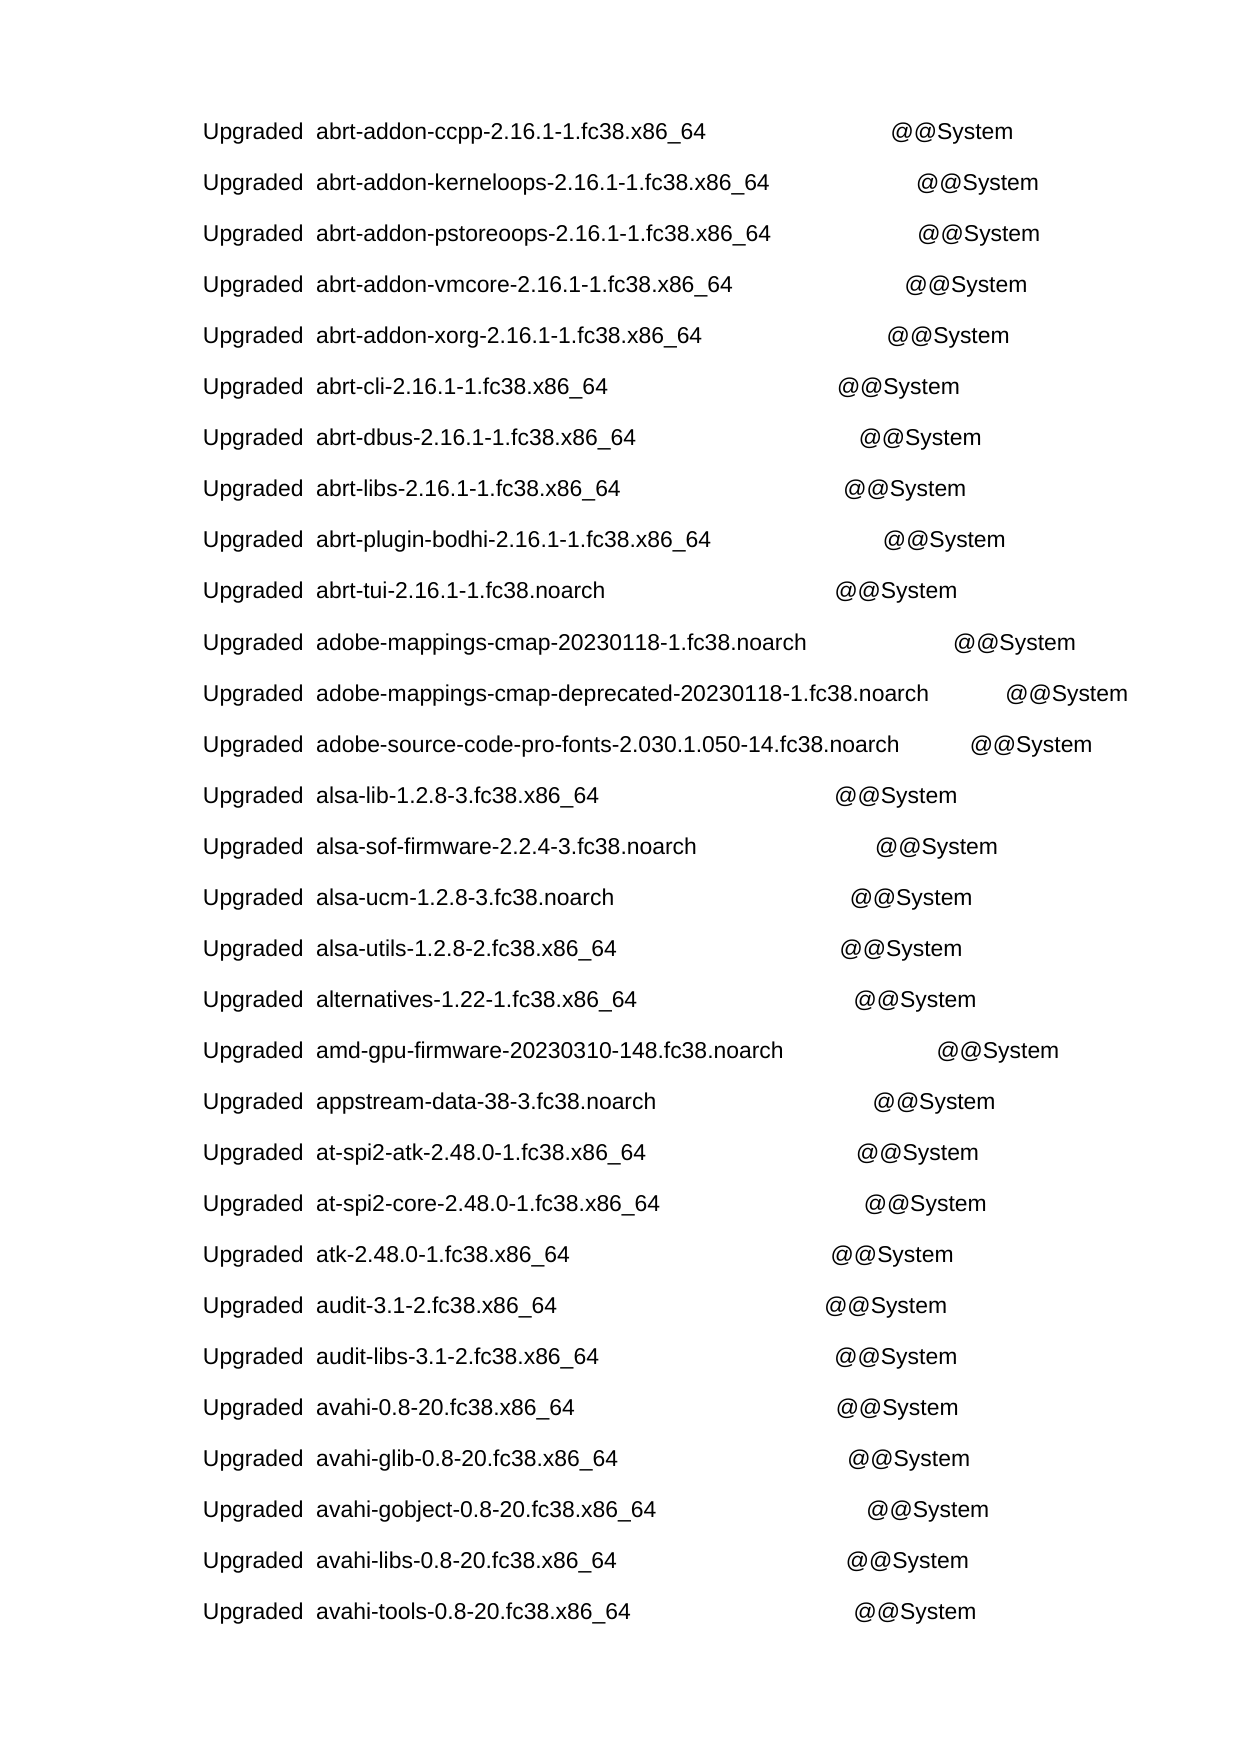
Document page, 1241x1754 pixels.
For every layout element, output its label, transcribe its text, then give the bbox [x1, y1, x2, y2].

text Upgraded avahi-libs-0.8-20.fc38.x86_64 @@System [177, 1547, 1152, 1574]
text Upgraded avahi-glib-0.8-20.fc38.x86_64 @@System [177, 1445, 1152, 1472]
text Upgraded at-spi2-atk-2.48.0-1.fc38.x86_64 @@System [177, 1139, 1152, 1165]
text Upgraded abrt-addon-vmcore-2.16.1-1.fc38.x86_64 @@System [177, 271, 1152, 298]
text Upgraded adobe-mappings-cmap-20230118-1.fc38.noarch @@System [177, 628, 1152, 655]
text Upgraded alsa-ucm-1.2.8-3.fc38.noarch @@System [177, 884, 1152, 910]
text Upgraded avahi-0.8-20.fc38.x86_64 @@System [177, 1394, 1152, 1421]
text Upgraded avahi-gobject-0.8-20.fc38.x86_64 @@System [177, 1496, 1152, 1523]
text Upgraded abrt-addon-xorg-2.16.1-1.fc38.x86_64 @@System [177, 322, 1152, 349]
text Upgraded abrt-plugin-bodhi-2.16.1-1.fc38.x86_64 @@System [177, 526, 1152, 553]
text Upgraded abrt-cli-2.16.1-1.fc38.x86_64 @@System [177, 373, 1152, 400]
text Upgraded abrt-addon-pstoreoops-2.16.1-1.fc38.x86_64 @@System [177, 220, 1152, 247]
text Upgraded abrt-libs-2.16.1-1.fc38.x86_64 @@System [177, 475, 1152, 502]
text Upgraded alsa-utils-1.2.8-2.fc38.x86_64 @@System [177, 935, 1152, 961]
text Upgraded audit-libs-3.1-2.fc38.x86_64 @@System [177, 1343, 1152, 1369]
text Upgraded atk-2.48.0-1.fc38.x86_64 @@System [177, 1241, 1152, 1267]
text Upgraded abrt-addon-ccpp-2.16.1-1.fc38.x86_64 @@System [177, 118, 1152, 144]
text Upgraded amd-gpu-firmware-20230310-148.fc38.noarch @@System [177, 1037, 1152, 1063]
text Upgraded abrt-dbus-2.16.1-1.fc38.x86_64 @@System [177, 424, 1152, 451]
text Upgraded avahi-tools-0.8-20.fc38.x86_64 @@System [177, 1598, 1152, 1625]
text Upgraded alsa-sof-firmware-2.2.4-3.fc38.noarch @@System [177, 833, 1152, 859]
text Upgraded audit-3.1-2.fc38.x86_64 @@System [177, 1292, 1152, 1318]
text Upgraded alternatives-1.22-1.fc38.x86_64 @@System [177, 986, 1152, 1012]
text Upgraded abrt-addon-kerneloops-2.16.1-1.fc38.x86_64 @@System [177, 169, 1152, 196]
text Upgraded alsa-lib-1.2.8-3.fc38.x86_64 @@System [177, 782, 1152, 808]
text Upgraded abrt-tui-2.16.1-1.fc38.noarch @@System [177, 577, 1152, 604]
text Upgraded adobe-mappings-cmap-deprecated-20230118-1.fc38.noarch @@System [177, 679, 1152, 706]
text Upgraded at-spi2-core-2.48.0-1.fc38.x86_64 @@System [177, 1190, 1152, 1216]
text Upgraded appstream-data-38-3.fc38.noarch @@System [177, 1088, 1152, 1114]
text Upgraded adobe-source-code-pro-fonts-2.030.1.050-14.fc38.noarch @@System [177, 731, 1152, 757]
